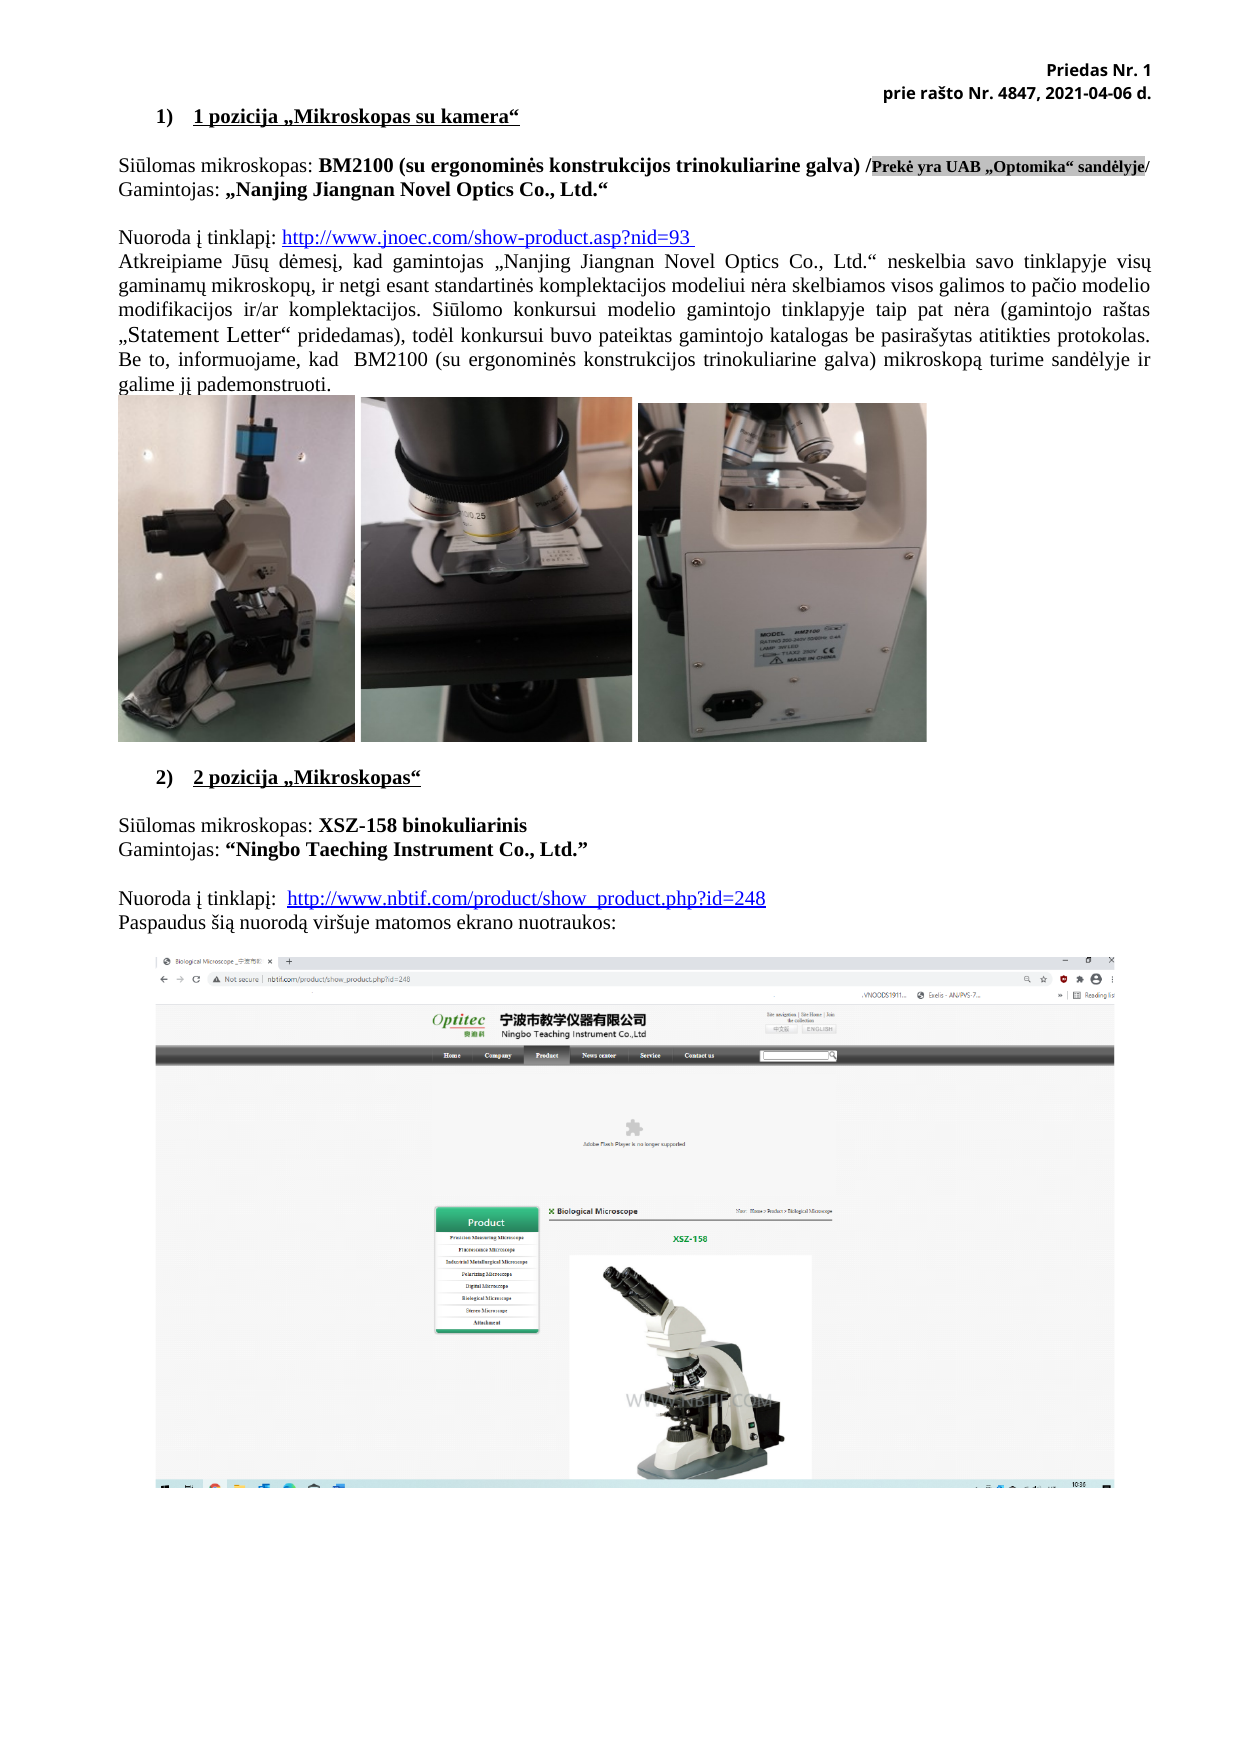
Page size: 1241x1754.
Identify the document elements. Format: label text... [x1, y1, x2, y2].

list 2 pozicija „Mikroskopas“ [156, 765, 1152, 789]
text Gamintojas: „Nanjing Jiangnan Novel Optics Co., Ltd.“ [118, 177, 1152, 201]
text Nuoroda į tinklapį: http://www.nbtif.com/product/show_product.php?id=248 [118, 886, 1152, 909]
picture [638, 403, 927, 742]
list 1 pozicija „Mikroskopas su kamera“ [156, 104, 1152, 128]
picture [155, 957, 1115, 1488]
text Atkreipiame Jūsų dėmesį, kad gamintojas „Nanjing Jiangnan Novel Optics Co., Ltd.“ neskelbia savo tinklapyje visų gaminamų mikroskopų, ir netgi esant standartinės komplektacijos modeliui nėra skelbiamos visos galimos to pačio modelio modifikacijos ir/ar komplektacijos. Siūlomo konkursui modelio gamintojo tinklapyje taip pat nėra (gamintojo raštas „Statement Letter“ pridedamas), todėl konkursui buvo pateiktas gamintojo katalogas be pasirašytas atitikties protokolas. Be to, informuojame, kad BM2100 (su ergonominės konstrukcijos trinokuliarine galva) mikroskopą turime sandėlyje ir galime jį pademonstruoti. [118, 249, 1152, 396]
picture [360, 397, 633, 742]
text Paspaudus šią nuorodą viršuje matomos ekrano nuotraukos: [118, 909, 1152, 934]
text Gamintojas: “Ningbo Taeching Instrument Co., Ltd.” [118, 837, 1152, 861]
picture [118, 395, 355, 742]
text Nuoroda į tinklapį: http://www.jnoec.com/show-product.asp?nid=93 [118, 225, 1152, 249]
text Siūlomas mikroskopas: XSZ-158 binokuliarinis [118, 813, 1152, 837]
text Siūlomas mikroskopas: BM2100 (su ergonominės konstrukcijos trinokuliarine galva) /Prekė yra UAB „Optomika“ sandėlyje/ [118, 153, 1152, 177]
